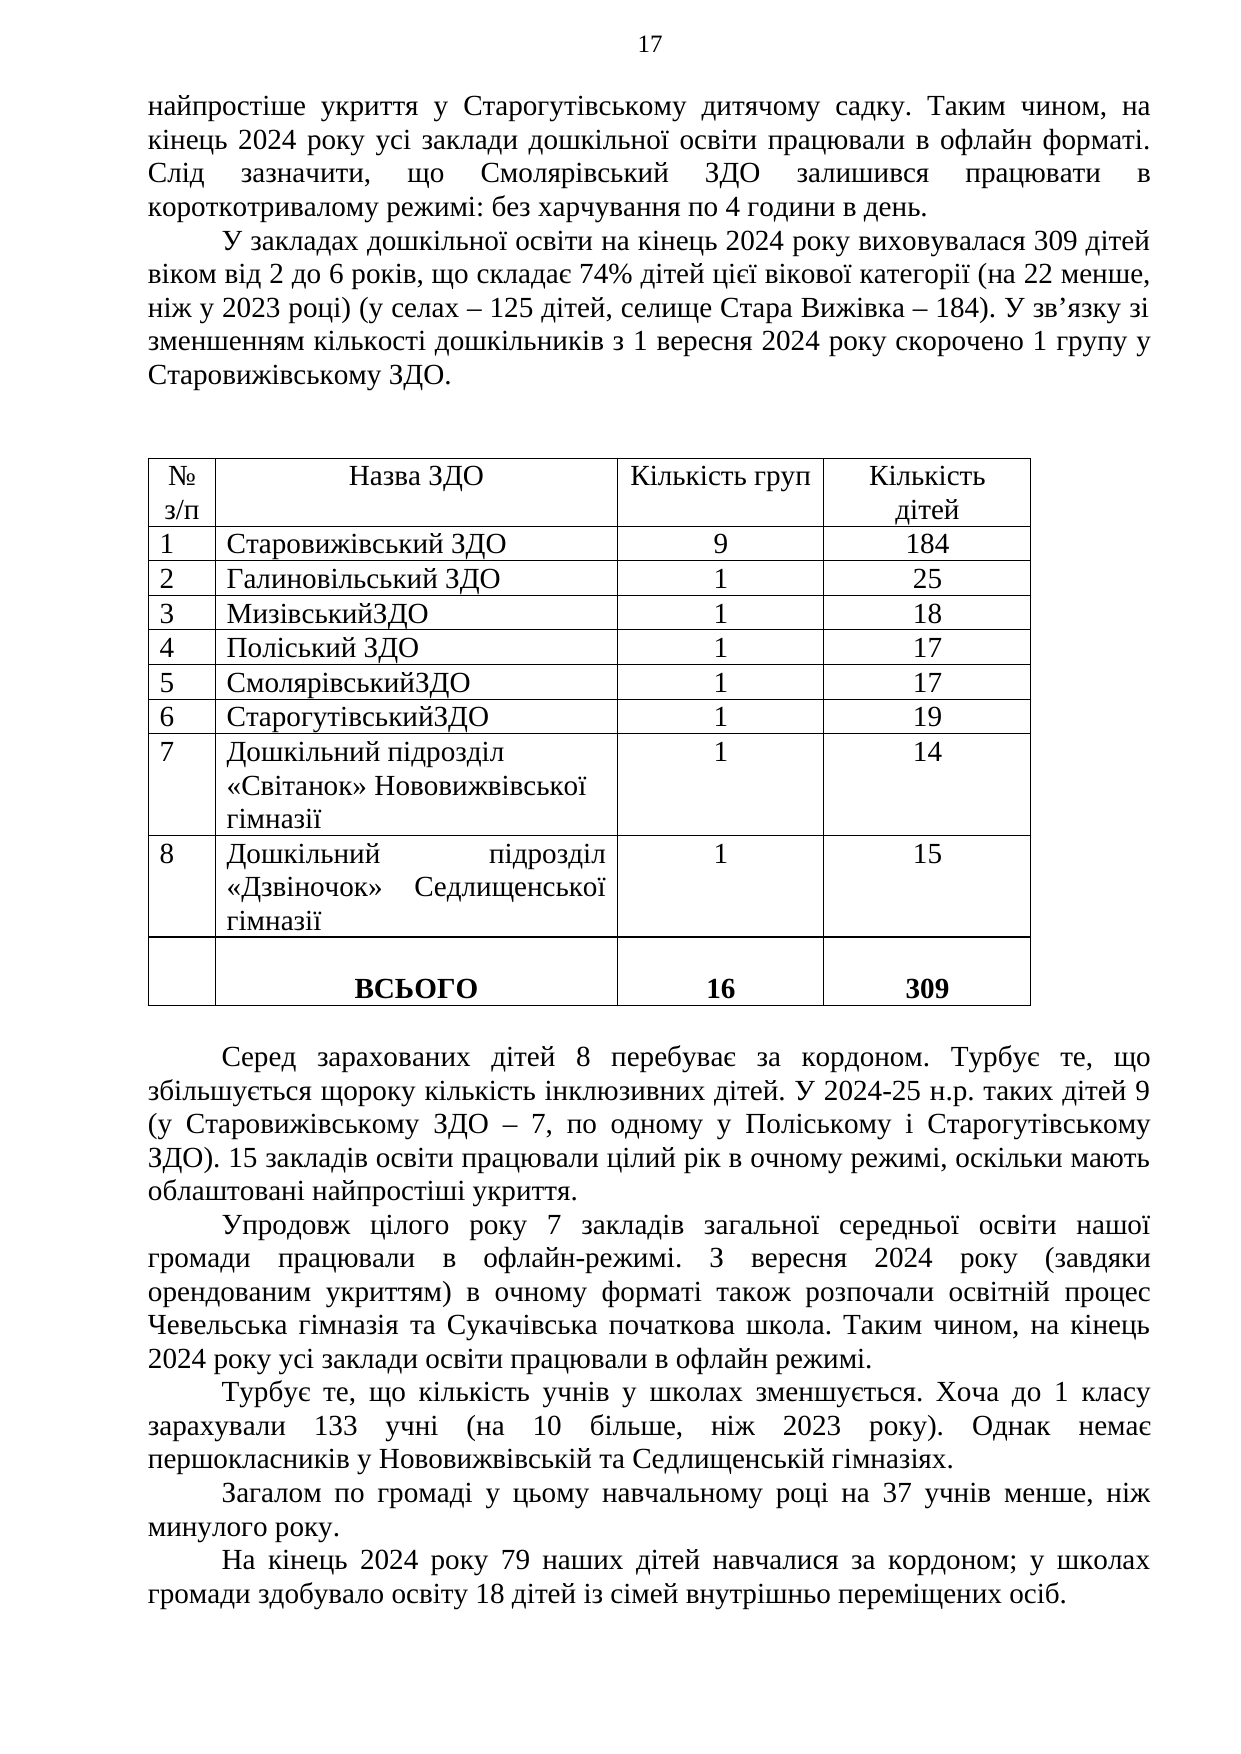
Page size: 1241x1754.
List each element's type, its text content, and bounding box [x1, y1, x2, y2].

table_header Кількість груп [618, 459, 823, 526]
table_cell 1 [618, 665, 823, 698]
table_cell 19 [824, 700, 1030, 733]
table_cell Галиновільський ЗДО [216, 561, 617, 595]
table_cell СтарогутівськийЗДО [216, 700, 617, 733]
table_cell 16 [618, 938, 823, 1004]
table_cell 17 [824, 665, 1030, 698]
table_cell 5 [149, 665, 215, 698]
table_cell Поліський ЗДО [216, 630, 617, 664]
table_cell 6 [149, 700, 215, 733]
table_cell 25 [824, 561, 1030, 595]
table_cell [149, 938, 215, 1004]
text Загалом по громаді у цьому навчальному році на 37 учнів менше, ніж минулого року. [148, 1475, 1152, 1542]
table_cell МизівськийЗДО [216, 596, 617, 629]
table_header Кількість дітей [824, 459, 1030, 526]
text Серед зарахованих дітей 8 перебуває за кордоном. Турбує те, що збільшується щороку кількість інклюзивних дітей. У 2024-25 н.р. таких дітей 9 (у Старовижівському ЗДО – 7, по одному у Поліському і Старогутівському ЗДО). 15 закладів освіти працювали цілий рік в очному режимі, оскільки мають облаштовані найпростіші укриття. [148, 1039, 1152, 1207]
table_cell 9 [618, 527, 823, 560]
table_cell 8 [149, 836, 215, 936]
text Упродовж цілого року 7 закладів загальної середньої освіти нашої громади працювали в офлайн-режимі. З вересня 2024 року (завдяки орендованим укриттям) в очному форматі також розпочали освітній процес Чевельська гімназія та Сукачівська початкова школа. Таким чином, на кінець 2024 року усі заклади освіти працювали в офлайн режимі. [148, 1207, 1152, 1374]
table_cell 3 [149, 596, 215, 629]
table_cell 1 [618, 561, 823, 595]
table_cell 18 [824, 596, 1030, 629]
table_cell 1 [618, 700, 823, 733]
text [148, 88, 1152, 223]
table_cell 4 [149, 630, 215, 664]
table_cell 1 [618, 836, 823, 936]
text У закладах дошкільної освіти на кінець 2024 року виховувалася 309 дітей віком від 2 до 6 років, що складає 74% дітей цієї вікової категорії (на 22 менше, ніж у 2023 році) (у селах – 125 дітей, селище Стара Вижівка – 184). У зв’язку зі зменшенням кількості дошкільників з 1 вересня 2024 року скорочено 1 групу у Старовижівському ЗДО. [148, 223, 1152, 390]
table_cell ВСЬОГО [216, 938, 617, 1004]
table_cell 14 [824, 734, 1030, 835]
table_cell Дошкільний підрозділ «Дзвіночок» Седлищенської гімназії [216, 836, 617, 936]
table_cell 309 [824, 938, 1030, 1004]
text Турбує те, що кількість учнів у школах зменшується. Хоча до 1 класу зарахували 133 учні (на 10 більше, ніж 2023 року). Однак немає першокласників у Нововижвівській та Седлищенській гімназіях. [148, 1374, 1152, 1475]
table_cell 17 [824, 630, 1030, 664]
table_cell 1 [618, 596, 823, 629]
table_cell 1 [618, 630, 823, 664]
table_cell 184 [824, 527, 1030, 560]
table_cell 1 [618, 734, 823, 835]
table_cell 2 [149, 561, 215, 595]
table_cell 15 [824, 836, 1030, 936]
table_cell Старовижівський ЗДО [216, 527, 617, 560]
table_cell СмолярівськийЗДО [216, 665, 617, 698]
table_cell Дошкільний підрозділ «Світанок» Нововижвівської гімназії [216, 734, 617, 835]
table_header Назва ЗДО [216, 459, 617, 526]
table_cell 1 [149, 527, 215, 560]
text На кінець 2024 року 79 наших дітей навчалися за кордоном; у школах громади здобувало освіту 18 дітей із сімей внутрішньо переміщених осіб. [148, 1542, 1152, 1609]
table_header № з/п [149, 459, 215, 526]
table_cell 7 [149, 734, 215, 835]
